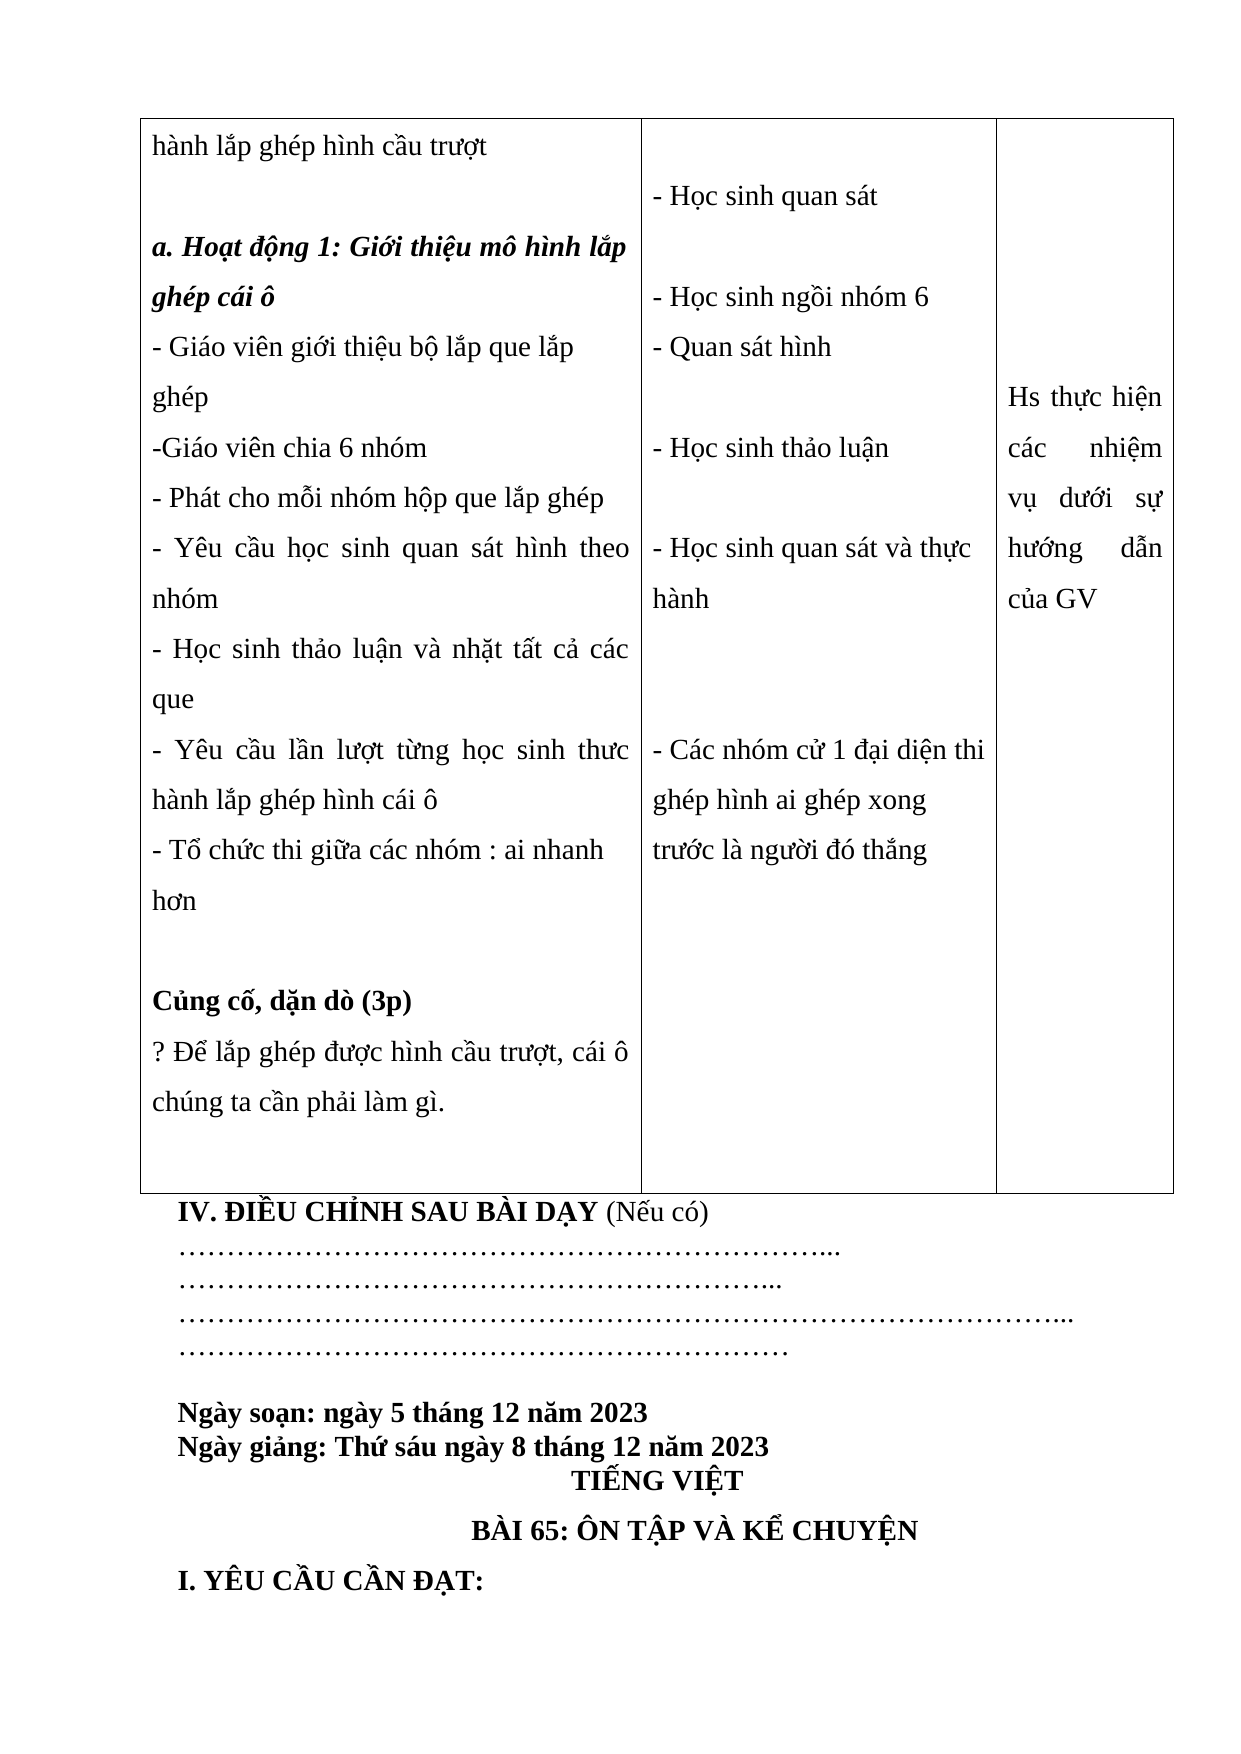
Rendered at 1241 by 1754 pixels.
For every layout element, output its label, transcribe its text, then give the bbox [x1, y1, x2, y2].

text I. YÊU CẦU CẦN ĐẠT: [177, 1563, 1137, 1597]
text Ngày soạn: ngày 5 tháng 12 năm 2023 [177, 1396, 1137, 1429]
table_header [141, 119, 641, 1193]
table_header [642, 119, 996, 1193]
text IV. ĐIỀU CHỈNH SAU BÀI DẠY (Nếu có) [177, 1194, 1137, 1228]
text Ngày giảng: Thứ sáu ngày 8 tháng 12 năm 2023 [177, 1429, 1137, 1463]
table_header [997, 119, 1173, 1193]
text TIẾNG VIỆT [177, 1463, 1137, 1496]
text …………………………………………………………...……………………………………………………...………………………………………………………………………………...……………………………………………………… [177, 1228, 1137, 1362]
text BÀI 65: ÔN TẬP VÀ KỂ CHUYỆN [252, 1513, 1137, 1547]
